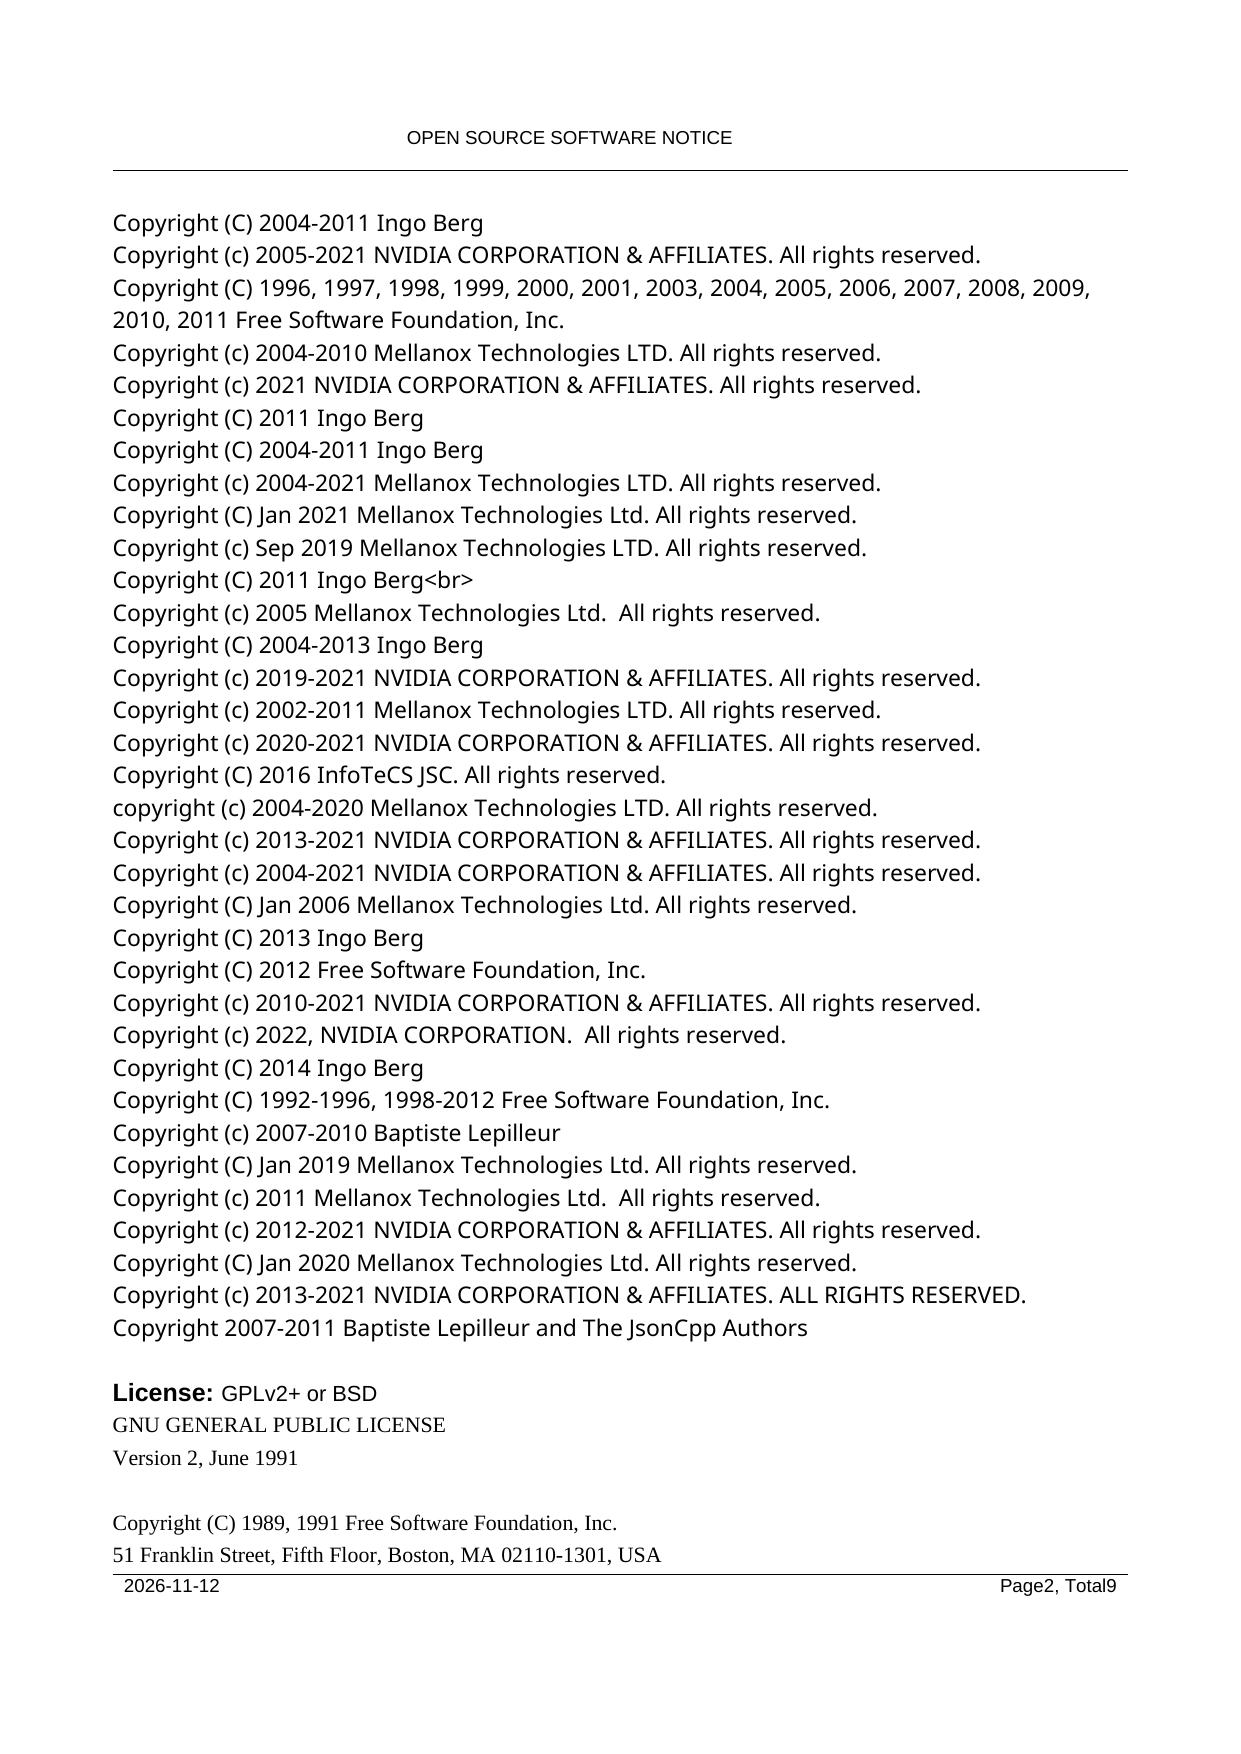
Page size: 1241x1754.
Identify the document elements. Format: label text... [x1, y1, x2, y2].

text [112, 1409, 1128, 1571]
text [112, 206, 1128, 1376]
text License: GPLv2+ or BSD [112, 1376, 1128, 1409]
